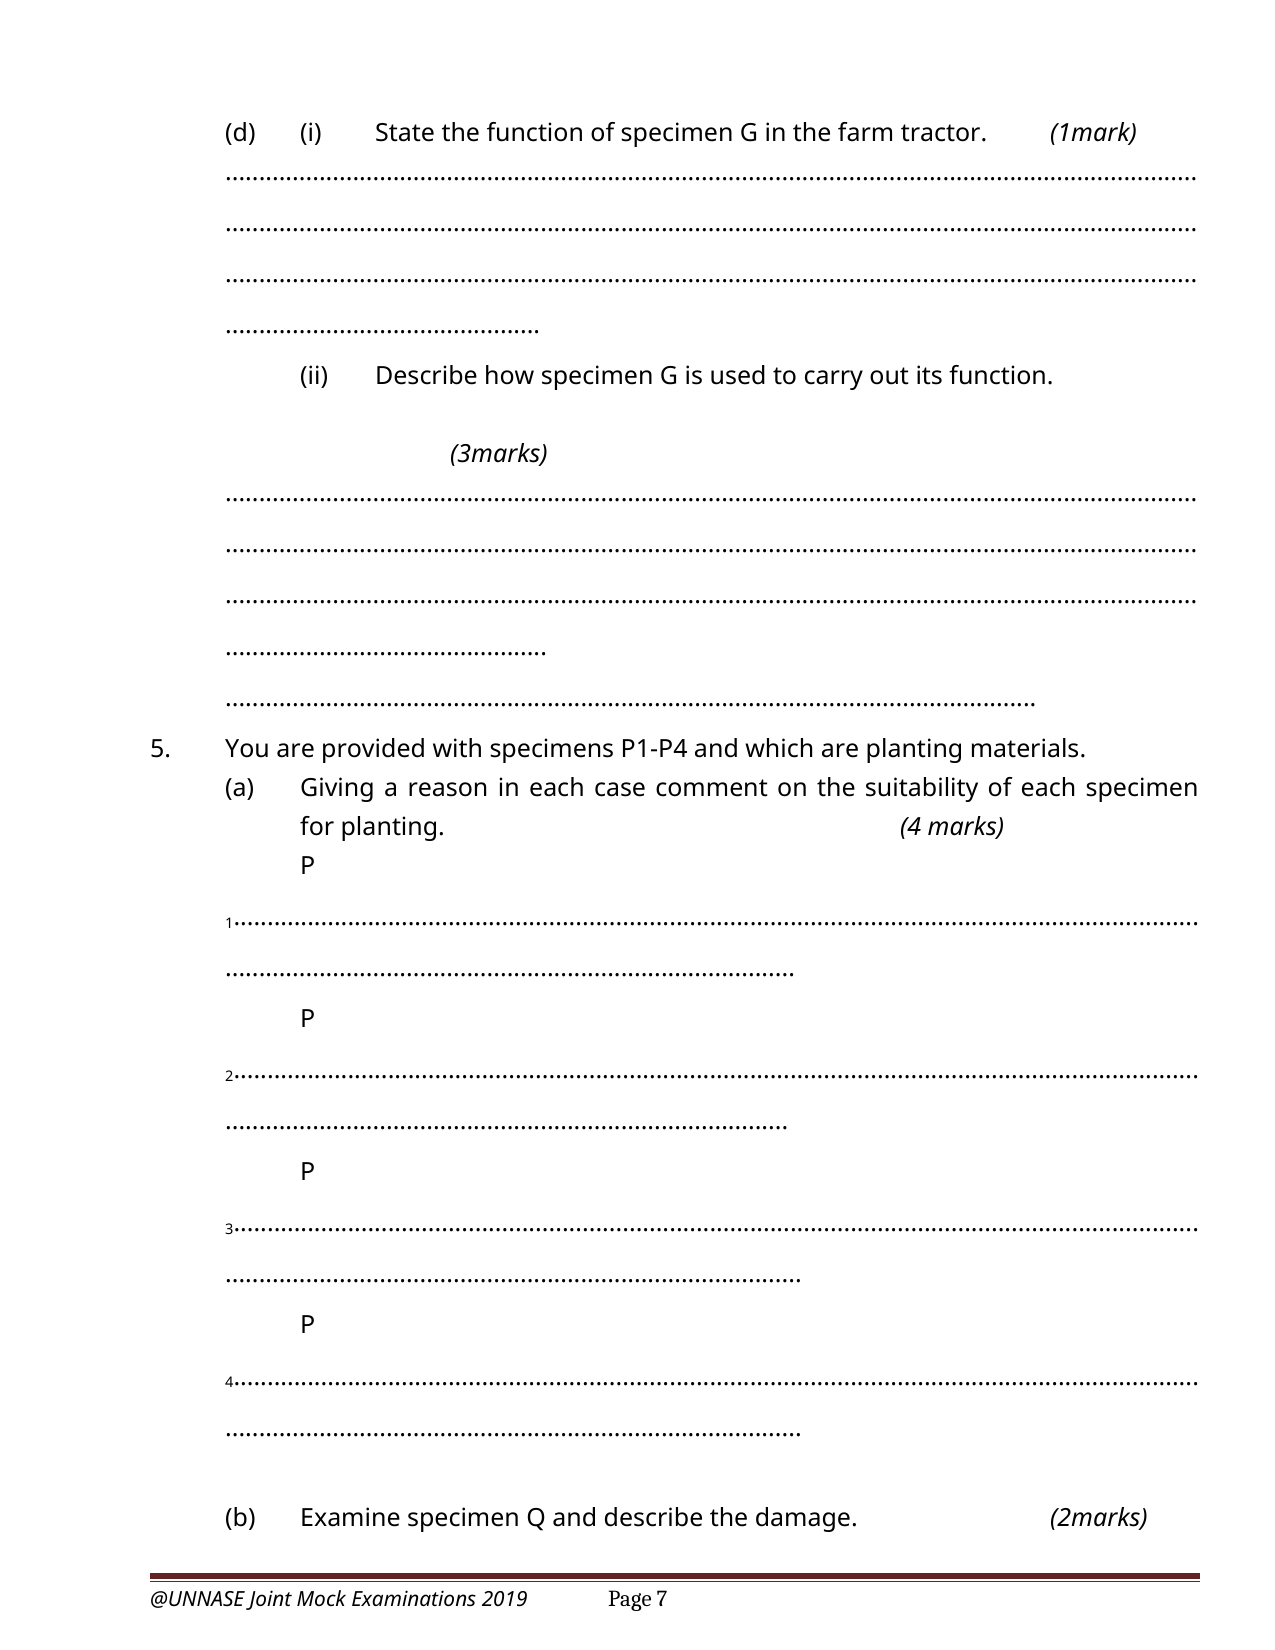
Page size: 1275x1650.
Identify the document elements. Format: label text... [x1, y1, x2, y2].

text (ii) Describe how specimen G is used to carry out its function. (3marks) [300, 357, 1200, 470]
text P2.................................................................................................................................................................................................................................... [225, 1001, 1200, 1137]
text 5. You are provided with specimens P1-P4 and which are planting materials. [150, 730, 1200, 764]
text P1..................................................................................................................................................................................................................................... [225, 848, 1200, 984]
text P4...................................................................................................................................................................................................................................... [225, 1307, 1200, 1443]
text (b) Examine specimen Q and describe the damage. (2marks) [150, 1499, 1200, 1533]
text ......................................................................................................................... [150, 679, 1200, 713]
text ................................................................................................................................................................................................................................................................................................................................................................................................................................................................................................... [225, 475, 1200, 662]
text (d) (i) State the function of specimen G in the farm tractor. (1mark) [150, 114, 1200, 148]
text P3...................................................................................................................................................................................................................................... [225, 1154, 1200, 1290]
text (a) Giving a reason in each case comment on the suitability of each specimen for planting. (4 marks) [225, 769, 1200, 843]
text .................................................................................................................................................................................................................................................................................................................................................................................................................................................................................................. [225, 153, 1200, 341]
